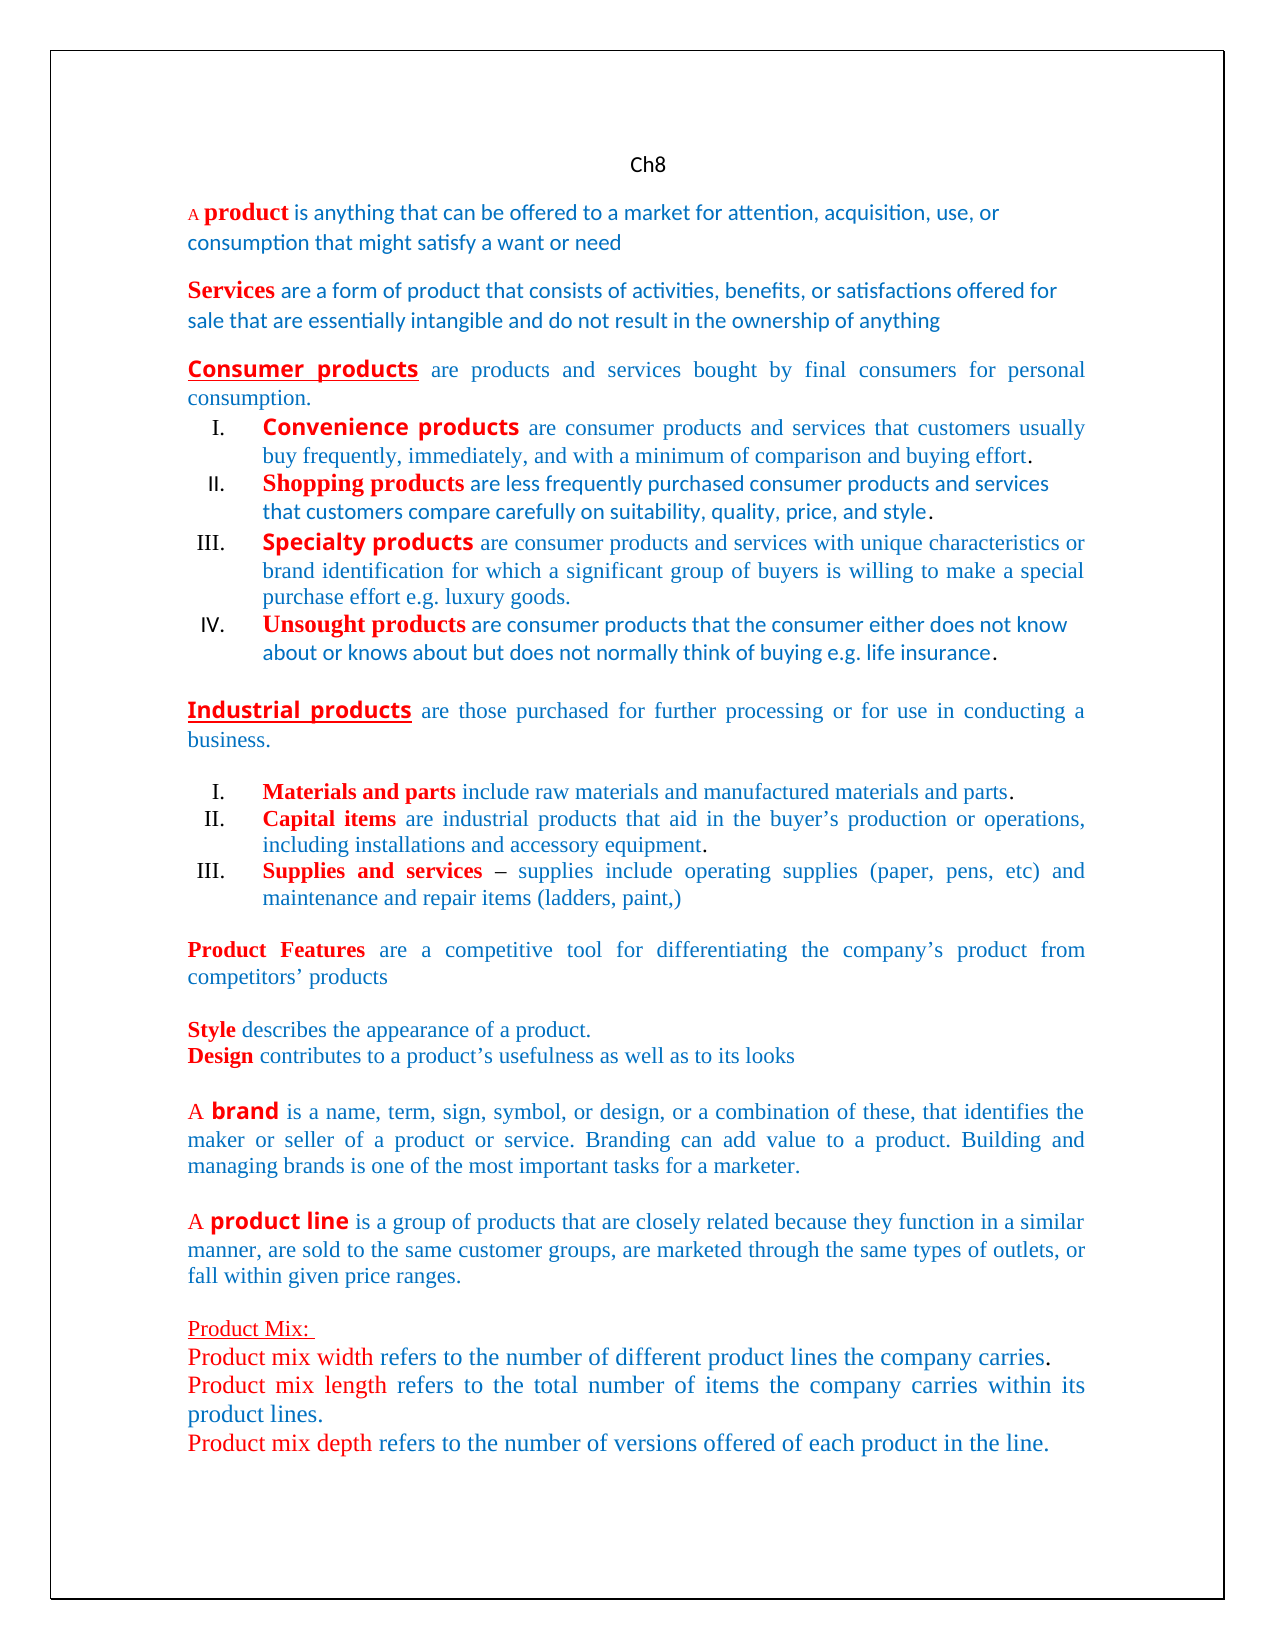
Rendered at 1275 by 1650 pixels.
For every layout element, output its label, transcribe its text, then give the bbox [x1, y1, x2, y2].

text Product mix width refers to the number of different product lines the company carries. [187, 1342, 1086, 1370]
text A brand is a name, term, sign, symbol, or design, or a combination of these, that identifies the maker or seller of a product or service. Branding can add value to a product. Building and managing brands is one of the most important tasks for a marketer. [187, 1095, 1086, 1179]
text Product mix length refers to the total number of items the company carries within its product lines. [187, 1370, 1086, 1428]
text Product Mix: [187, 1315, 1086, 1342]
text Ch8 [187, 150, 1086, 178]
text A product line is a group of products that are closely related because they function in a similar manner, are sold to the same customer groups, are marketed through the same types of outlets, or fall within given price ranges. [187, 1205, 1086, 1289]
list Materials and parts include raw materials and manufactured materials and parts. [225, 778, 1086, 805]
text Services are a form of product that consists of activities, benefits, or satisfactions offered for sale that are essentially intangible and do not result in the ownership of anything [187, 275, 1086, 334]
list Unsought products are consumer products that the consumer either does not know about or knows about but does not normally think of buying e.g. life insurance. [225, 609, 1086, 666]
list Shopping products are less frequently purchased consumer products and services that customers compare carefully on suitability, quality, price, and style. [225, 468, 1086, 525]
list Capital items are industrial products that aid in the buyer’s production or operations, including installations and accessory equipment. [225, 805, 1086, 857]
list Specialty products are consumer products and services with unique characteristics or brand identification for which a significant group of buyers is willing to make a special purchase effort e.g. luxury goods. [225, 525, 1086, 609]
text Design contributes to a product’s usefulness as well as to its looks [187, 1042, 1086, 1068]
list Convenience products are consumer products and services that customers usually buy frequently, immediately, and with a minimum of comparison and buying effort. [225, 411, 1086, 468]
text A product is anything that can be offered to a market for attention, acquisition, use, or consumption that might satisfy a want or need [187, 197, 1086, 256]
list Supplies and services – supplies include operating supplies (paper, pens, etc) and maintenance and repair items (ladders, paint,) [225, 857, 1086, 910]
text Style describes the appearance of a product. [187, 1016, 1086, 1042]
text Industrial products are those purchased for further processing or for use in conducting a business. [187, 694, 1086, 752]
text Product mix depth refers to the number of versions offered of each product in the line. [187, 1428, 1086, 1457]
text Consumer products are products and services bought by final consumers for personal consumption. [187, 353, 1086, 411]
text Product Features are a competitive tool for differentiating the company’s product from competitors’ products [187, 937, 1086, 989]
